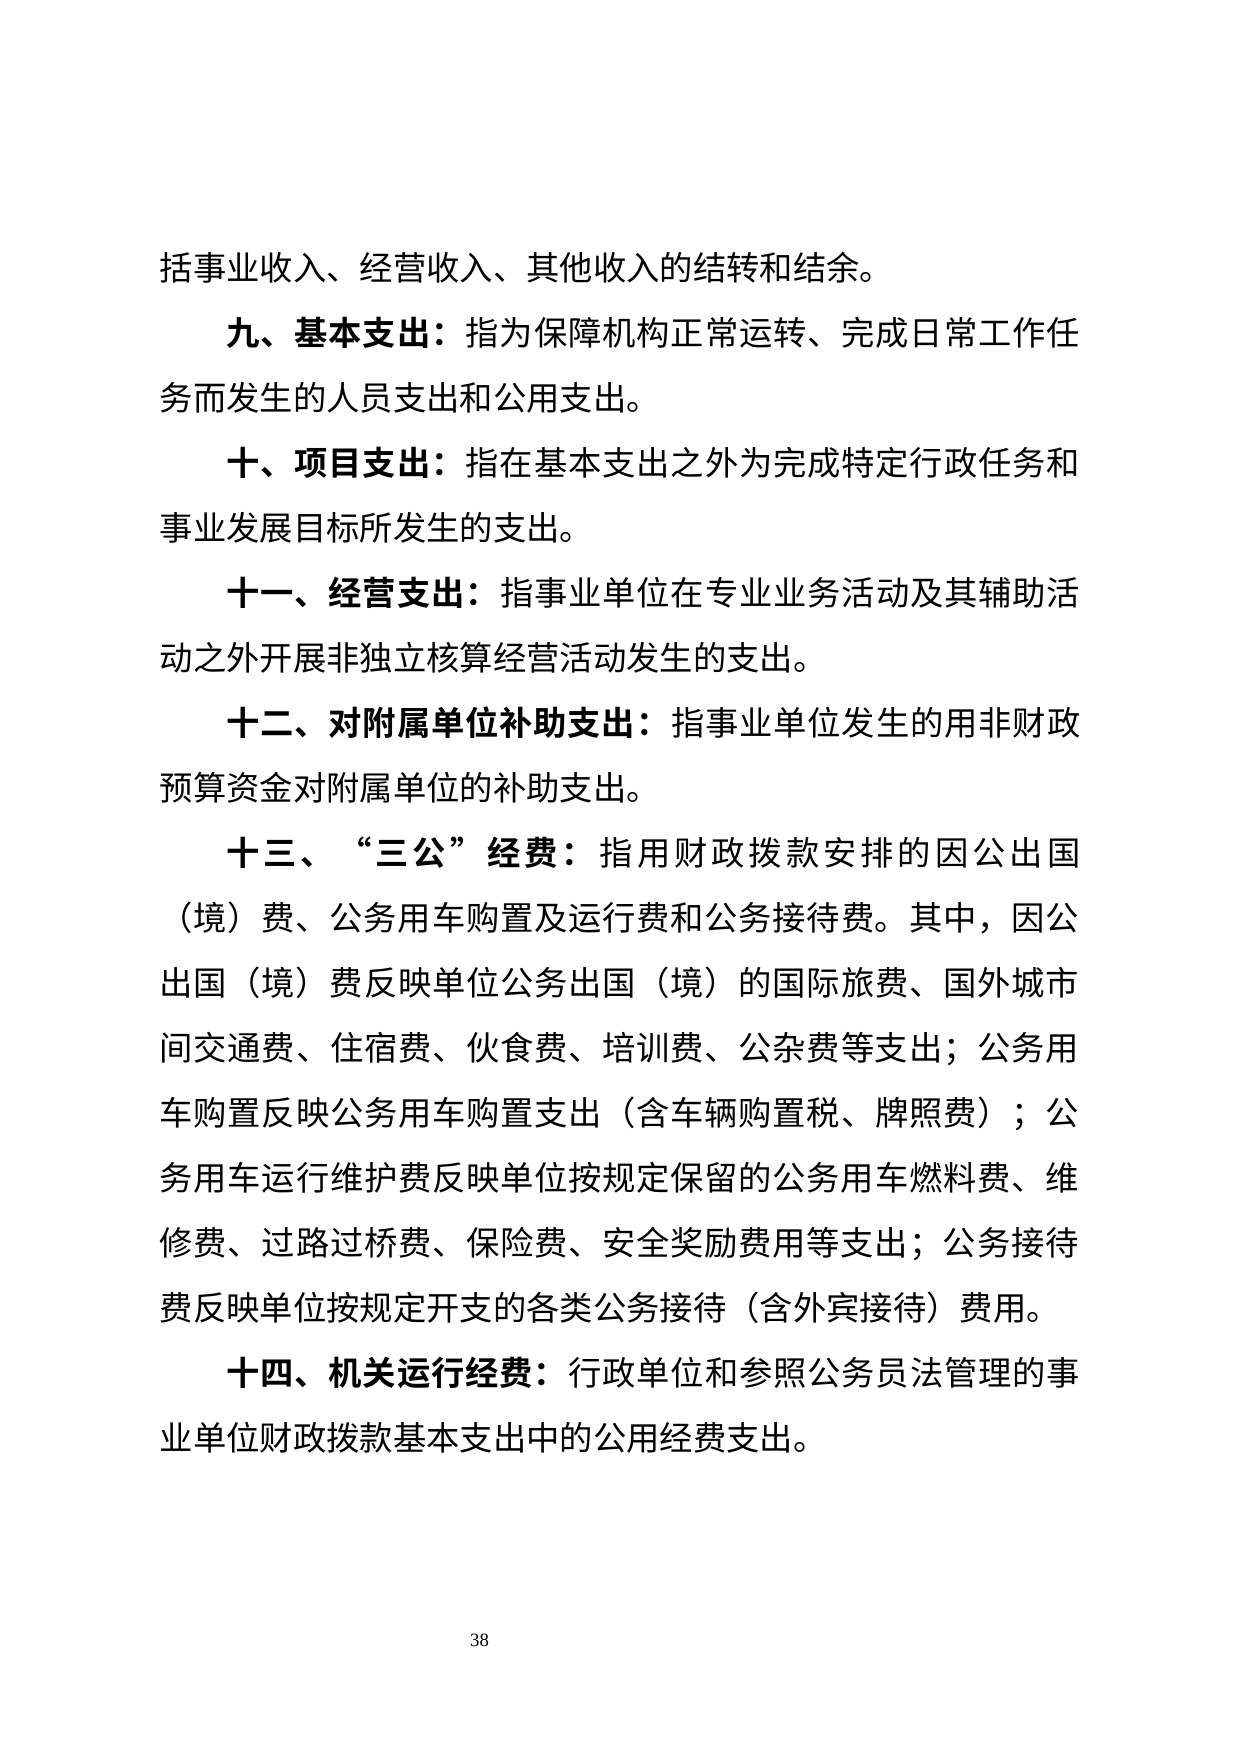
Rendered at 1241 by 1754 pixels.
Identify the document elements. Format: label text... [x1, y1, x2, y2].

text 十二、对附属单位补助支出：指事业单位发生的用非财政预算资金对附属单位的补助支出。 [159, 688, 1081, 818]
text 十四、机关运行经费：行政单位和参照公务员法管理的事业单位财政拨款基本支出中的公用经费支出。 [159, 1338, 1081, 1468]
text 十三、“三公”经费：指用财政拨款安排的因公出国（境）费、公务用车购置及运行费和公务接待费。其中，因公出国（境）费反映单位公务出国（境）的国际旅费、国外城市间交通费、住宿费、伙食费、培训费、公杂费等支出；公务用车购置反映公务用车购置支出（含车辆购置税、牌照费）；公务用车运行维护费反映单位按规定保留的公务用车燃料费、维修费、过路过桥费、保险费、安全奖励费用等支出；公务接待费反映单位按规定开支的各类公务接待（含外宾接待）费用。 [159, 818, 1081, 1338]
text 十一、经营支出：指事业单位在专业业务活动及其辅助活动之外开展非独立核算经营活动发生的支出。 [159, 558, 1081, 688]
text 十、项目支出：指在基本支出之外为完成特定行政任务和事业发展目标所发生的支出。 [159, 428, 1081, 558]
text 九、基本支出：指为保障机构正常运转、完成日常工作任务而发生的人员支出和公用支出。 [159, 298, 1081, 428]
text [159, 233, 1081, 298]
